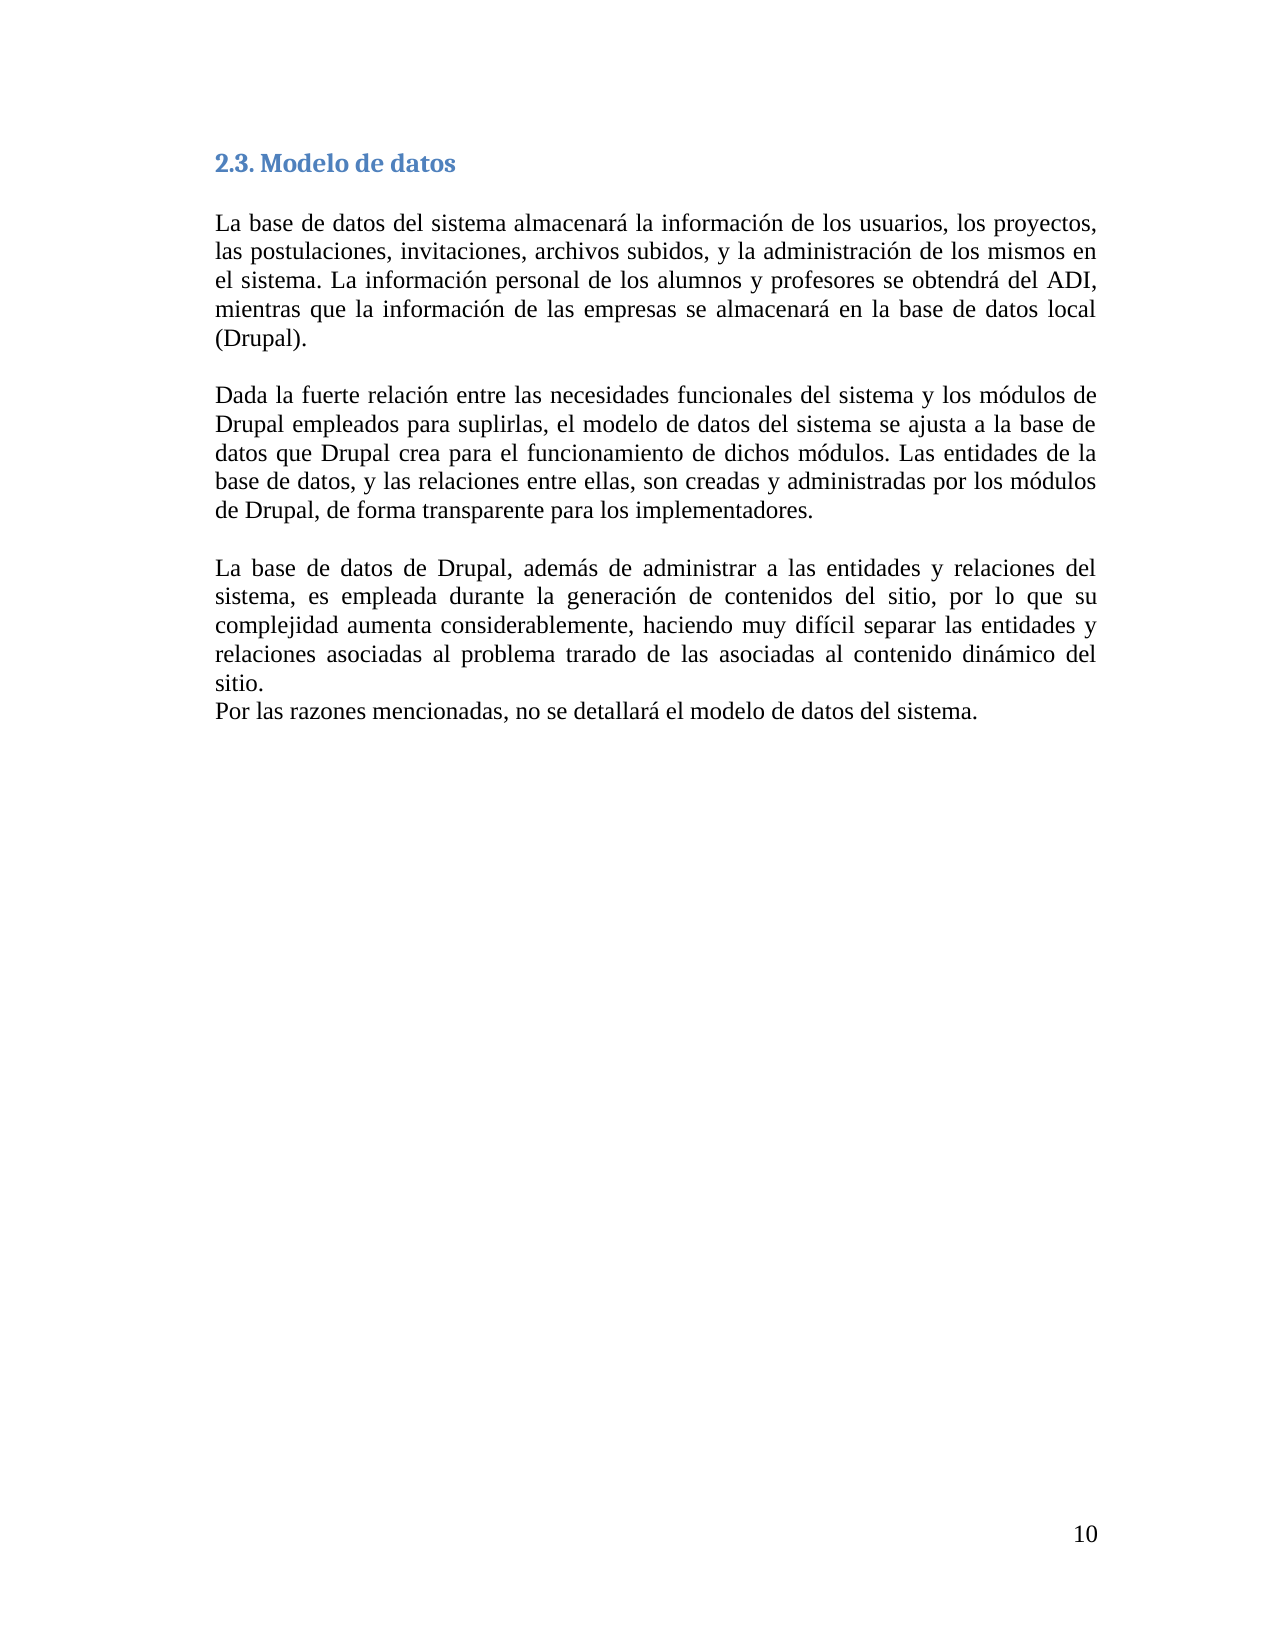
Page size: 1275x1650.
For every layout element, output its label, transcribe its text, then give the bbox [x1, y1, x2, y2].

text Dada la fuerte relación entre las necesidades funcionales del sistema y los módulos de Drupal empleados para suplirlas, el modelo de datos del sistema se ajusta a la base de datos que Drupal crea para el funcionamiento de dichos módulos. Las entidades de la base de datos, y las relaciones entre ellas, son creadas y administradas por los módulos de Drupal, de forma transparente para los implementadores. [215, 380, 1098, 524]
subtitle Modelo de datos [215, 148, 1098, 179]
text La base de datos del sistema almacenará la información de los usuarios, los proyectos, las postulaciones, invitaciones, archivos subidos, y la administración de los mismos en el sistema. La información personal de los alumnos y profesores se obtendrá del ADI, mientras que la información de las empresas se almacenará en la base de datos local (Drupal). [215, 208, 1098, 351]
text La base de datos de Drupal, además de administrar a las entidades y relaciones del sistema, es empleada durante la generación de contenidos del sitio, por lo que su complejidad aumenta considerablemente, haciendo muy difícil separar las entidades y relaciones asociadas al problema trarado de las asociadas al contenido dinámico del sitio. [215, 553, 1098, 696]
text Por las razones mencionadas, no se detallará el modelo de datos del sistema. [215, 696, 1098, 725]
